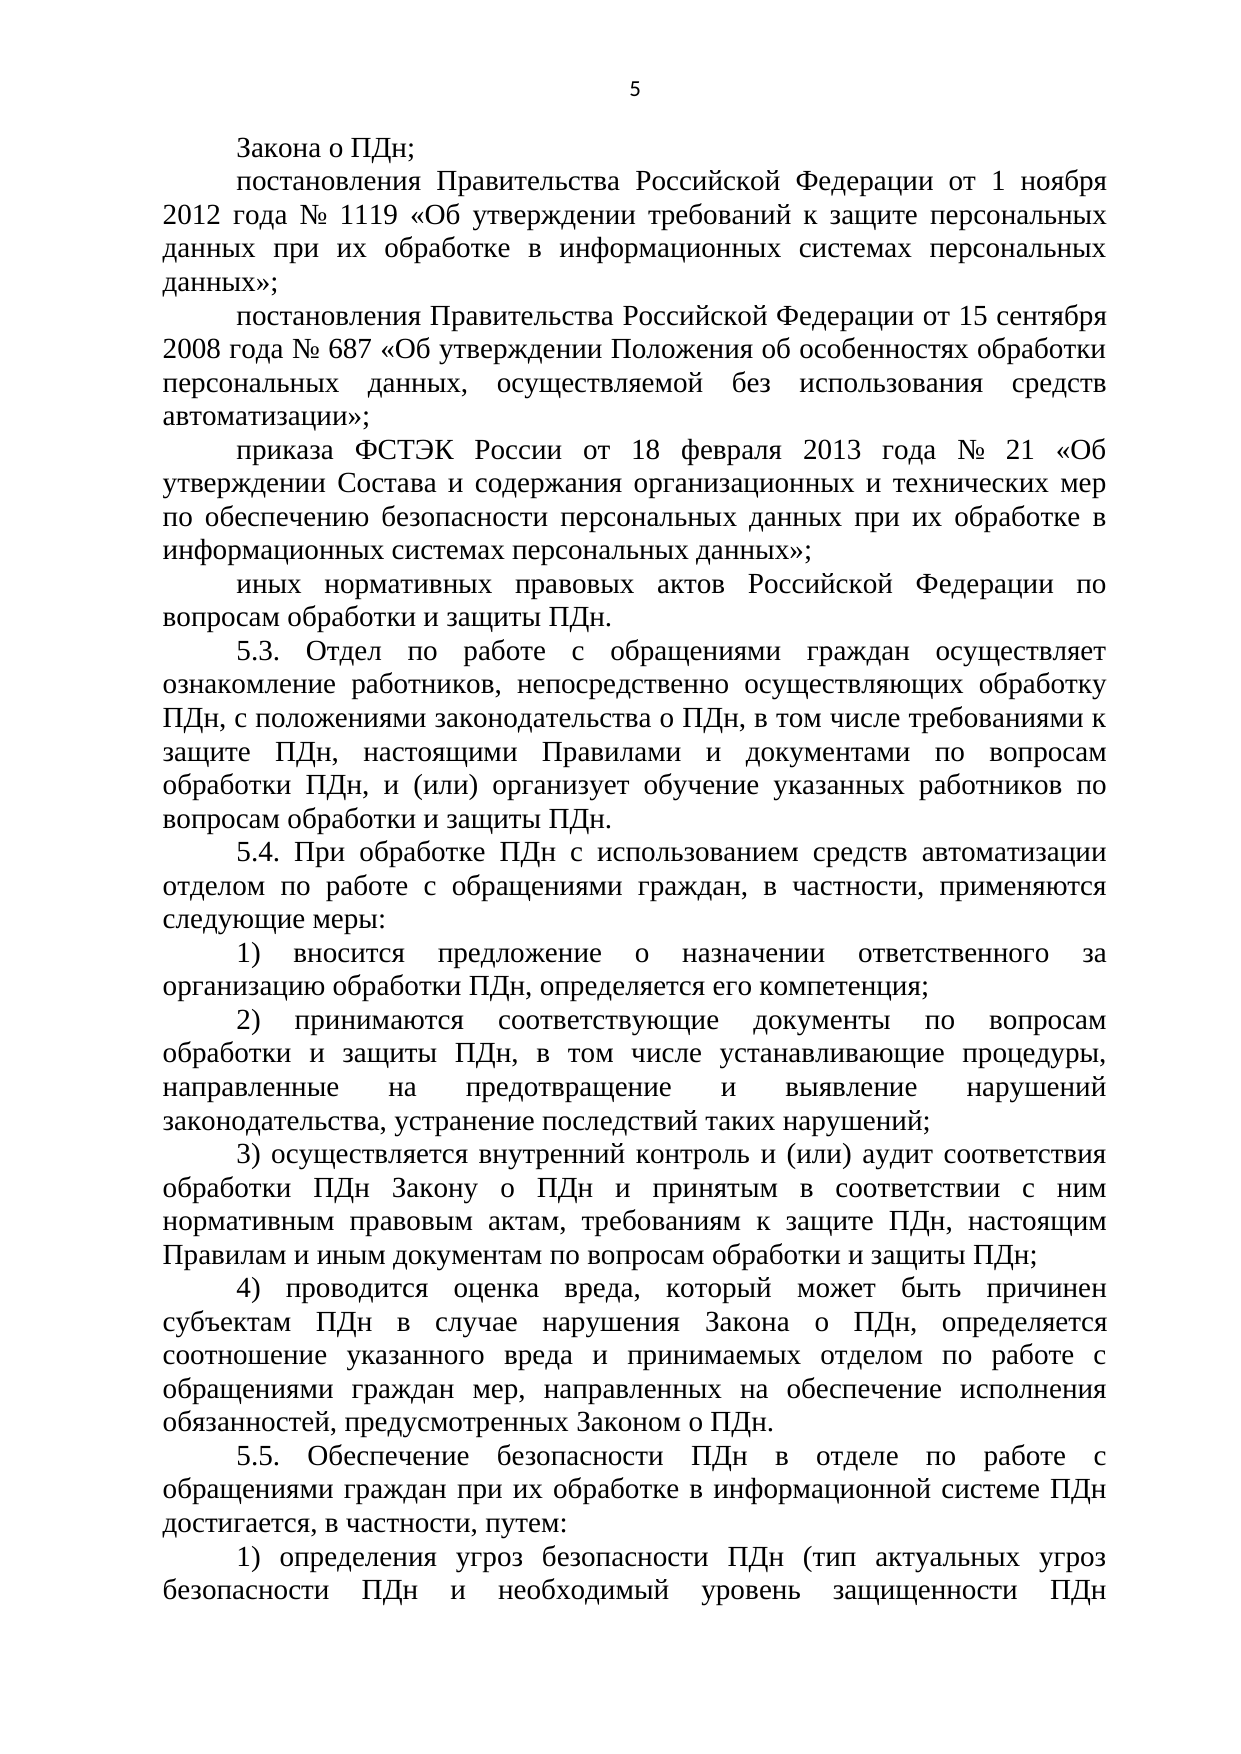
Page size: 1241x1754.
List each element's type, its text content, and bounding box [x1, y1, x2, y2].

text 1) вносится предложение о назначении ответственного за организацию обработки ПДн, определяется его компетенция; [162, 935, 1107, 1002]
text 2) принимаются соответствующие документы по вопросам обработки и защиты ПДн, в том числе устанавливающие процедуры, направленные на предотвращение и выявление нарушений законодательства, устранение последствий таких нарушений; [162, 1002, 1107, 1136]
text 3) осуществляется внутренний контроль и (или) аудит соответствия обработки ПДн Закону о ПДн и принятым в соответствии с ним нормативным правовым актам, требованиям к защите ПДн, настоящим Правилам и иным документам по вопросам обработки и защиты ПДн; [162, 1136, 1107, 1270]
text 5.3. Отдел по работе с обращениями граждан осуществляет ознакомление работников, непосредственно осуществляющих обработку ПДн, с положениями законодательства о ПДн, в том числе требованиями к защите ПДн, настоящими Правилами и документами по вопросам обработки ПДн, и (или) организует обучение указанных работников по вопросам обработки и защиты ПДн. [162, 633, 1107, 834]
text Закона о ПДн; [162, 130, 1107, 163]
text постановления Правительства Российской Федерации от 15 сентября 2008 года № 687 «Об утверждении Положения об особенностях обработки персональных данных, осуществляемой без использования средств автоматизации»; [162, 298, 1107, 432]
text 5.4. При обработке ПДн с использованием средств автоматизации отделом по работе с обращениями граждан, в частности, применяются следующие меры: [162, 834, 1107, 935]
text 5.5. Обеспечение безопасности ПДн в отделе по работе с обращениями граждан при их обработке в информационной системе ПДн достигается, в частности, путем: [162, 1438, 1107, 1539]
text постановления Правительства Российской Федерации от 1 ноября 2012 года № 1119 «Об утверждении требований к защите персональных данных при их обработке в информационных системах персональных данных»; [162, 163, 1107, 298]
text 4) проводится оценка вреда, который может быть причинен субъектам ПДн в случае нарушения Закона о ПДн, определяется соотношение указанного вреда и принимаемых отделом по работе с обращениями граждан мер, направленных на обеспечение исполнения обязанностей, предусмотренных Законом о ПДн. [162, 1270, 1107, 1438]
text иных нормативных правовых актов Российской Федерации по вопросам обработки и защиты ПДн. [162, 566, 1107, 633]
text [162, 1539, 1107, 1606]
text приказа ФСТЭК России от 18 февраля 2013 года № 21 «Об утверждении Состава и содержания организационных и технических мер по обеспечению безопасности персональных данных при их обработке в информационных системах персональных данных»; [162, 432, 1107, 566]
